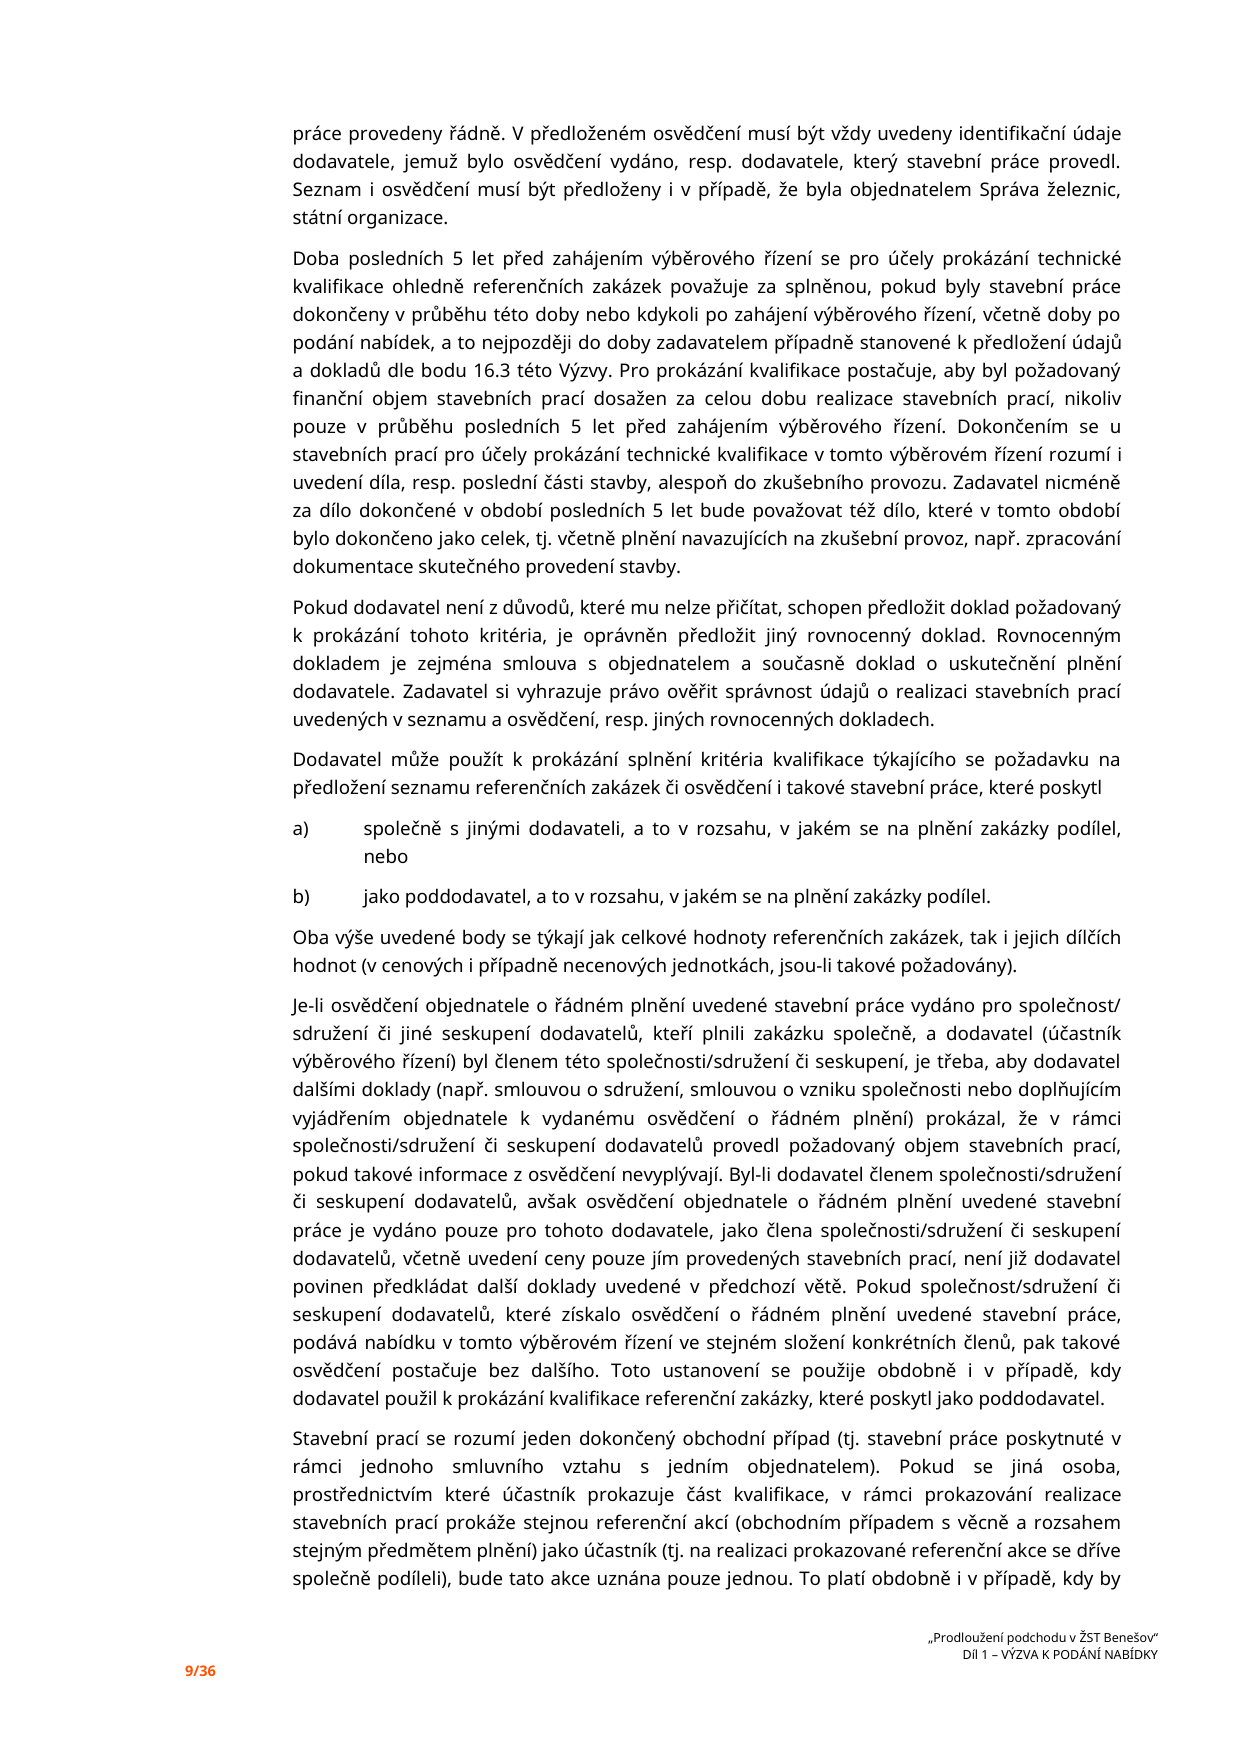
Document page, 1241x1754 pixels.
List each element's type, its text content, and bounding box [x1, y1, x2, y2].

text a) společně s jinými dodavateli, a to v rozsahu, v jakém se na plnění zakázky podílel, nebo [292, 815, 1122, 869]
text b) jako poddodavatel, a to v rozsahu, v jakém se na plnění zakázky podílel. [292, 884, 1122, 909]
text Je-li osvědčení objednatele o řádném plnění uvedené stavební práce vydáno pro společnost/ sdružení či jiné seskupení dodavatelů, kteří plnili zakázku společně, a dodavatel (účastník výběrového řízení) byl členem této společnosti/sdružení či seskupení, je třeba, aby dodavatel dalšími doklady (např. smlouvou o sdružení, smlouvou o vzniku společnosti nebo doplňujícím vyjádřením objednatele k vydanému osvědčení o řádném plnění) prokázal, že v rámci společnosti/sdružení či seskupení dodavatelů provedl požadovaný objem stavebních prací, pokud takové informace z osvědčení nevyplývají. Byl-li dodavatel členem společnosti/sdružení či seskupení dodavatelů, avšak osvědčení objednatele o řádném plnění uvedené stavební práce je vydáno pouze pro tohoto dodavatele, jako člena společnosti/sdružení či seskupení dodavatelů, včetně uvedení ceny pouze jím provedených stavebních prací, není již dodavatel povinen předkládat další doklady uvedené v předchozí větě. Pokud společnost/sdružení či seskupení dodavatelů, které získalo osvědčení o řádném plnění uvedené stavební práce, podává nabídku v tomto výběrovém řízení ve stejném složení konkrétních členů, pak takové osvědčení postačuje bez dalšího. Toto ustanovení se použije obdobně i v případě, kdy dodavatel použil k prokázání kvalifikace referenční zakázky, které poskytl jako poddodavatel. [292, 993, 1122, 1411]
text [292, 121, 1122, 230]
text Pokud dodavatel není z důvodů, které mu nelze přičítat, schopen předložit doklad požadovaný k prokázání tohoto kritéria, je oprávněn předložit jiný rovnocenný doklad. Rovnocenným dokladem je zejména smlouva s objednatelem a současně doklad o uskutečnění plnění dodavatele. Zadavatel si vyhrazuje právo ověřit správnost údajů o realizaci stavebních prací uvedených v seznamu a osvědčení, resp. jiných rovnocenných dokladech. [292, 594, 1122, 732]
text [292, 1426, 1122, 1591]
text Doba posledních 5 let před zahájením výběrového řízení se pro účely prokázání technické kvalifikace ohledně referenčních zakázek považuje za splněnou, pokud byly stavební práce dokončeny v průběhu této doby nebo kdykoli po zahájení výběrového řízení, včetně doby po podání nabídek, a to nejpozději do doby zadavatelem případně stanovené k předložení údajů a dokladů dle bodu 16.3 této Výzvy. Pro prokázání kvalifikace postačuje, aby byl požadovaný finanční objem stavebních prací dosažen za celou dobu realizace stavebních prací, nikoliv pouze v průběhu posledních 5 let před zahájením výběrového řízení. Dokončením se u stavebních prací pro účely prokázání technické kvalifikace v tomto výběrovém řízení rozumí i uvedení díla, resp. poslední části stavby, alespoň do zkušebního provozu. Zadavatel nicméně za dílo dokončené v období posledních 5 let bude považovat též dílo, které v tomto období bylo dokončeno jako celek, tj. včetně plnění navazujících na zkušební provoz, např. zpracování dokumentace skutečného provedení stavby. [292, 245, 1122, 579]
text Dodavatel může použít k prokázání splnění kritéria kvalifikace týkajícího se požadavku na předložení seznamu referenčních zakázek či osvědčení i takové stavební práce, které poskytl [292, 747, 1122, 800]
text Oba výše uvedené body se týkají jak celkové hodnoty referenčních zakázek, tak i jejich dílčích hodnot (v cenových i případně necenových jednotkách, jsou-li takové požadovány). [292, 924, 1122, 978]
